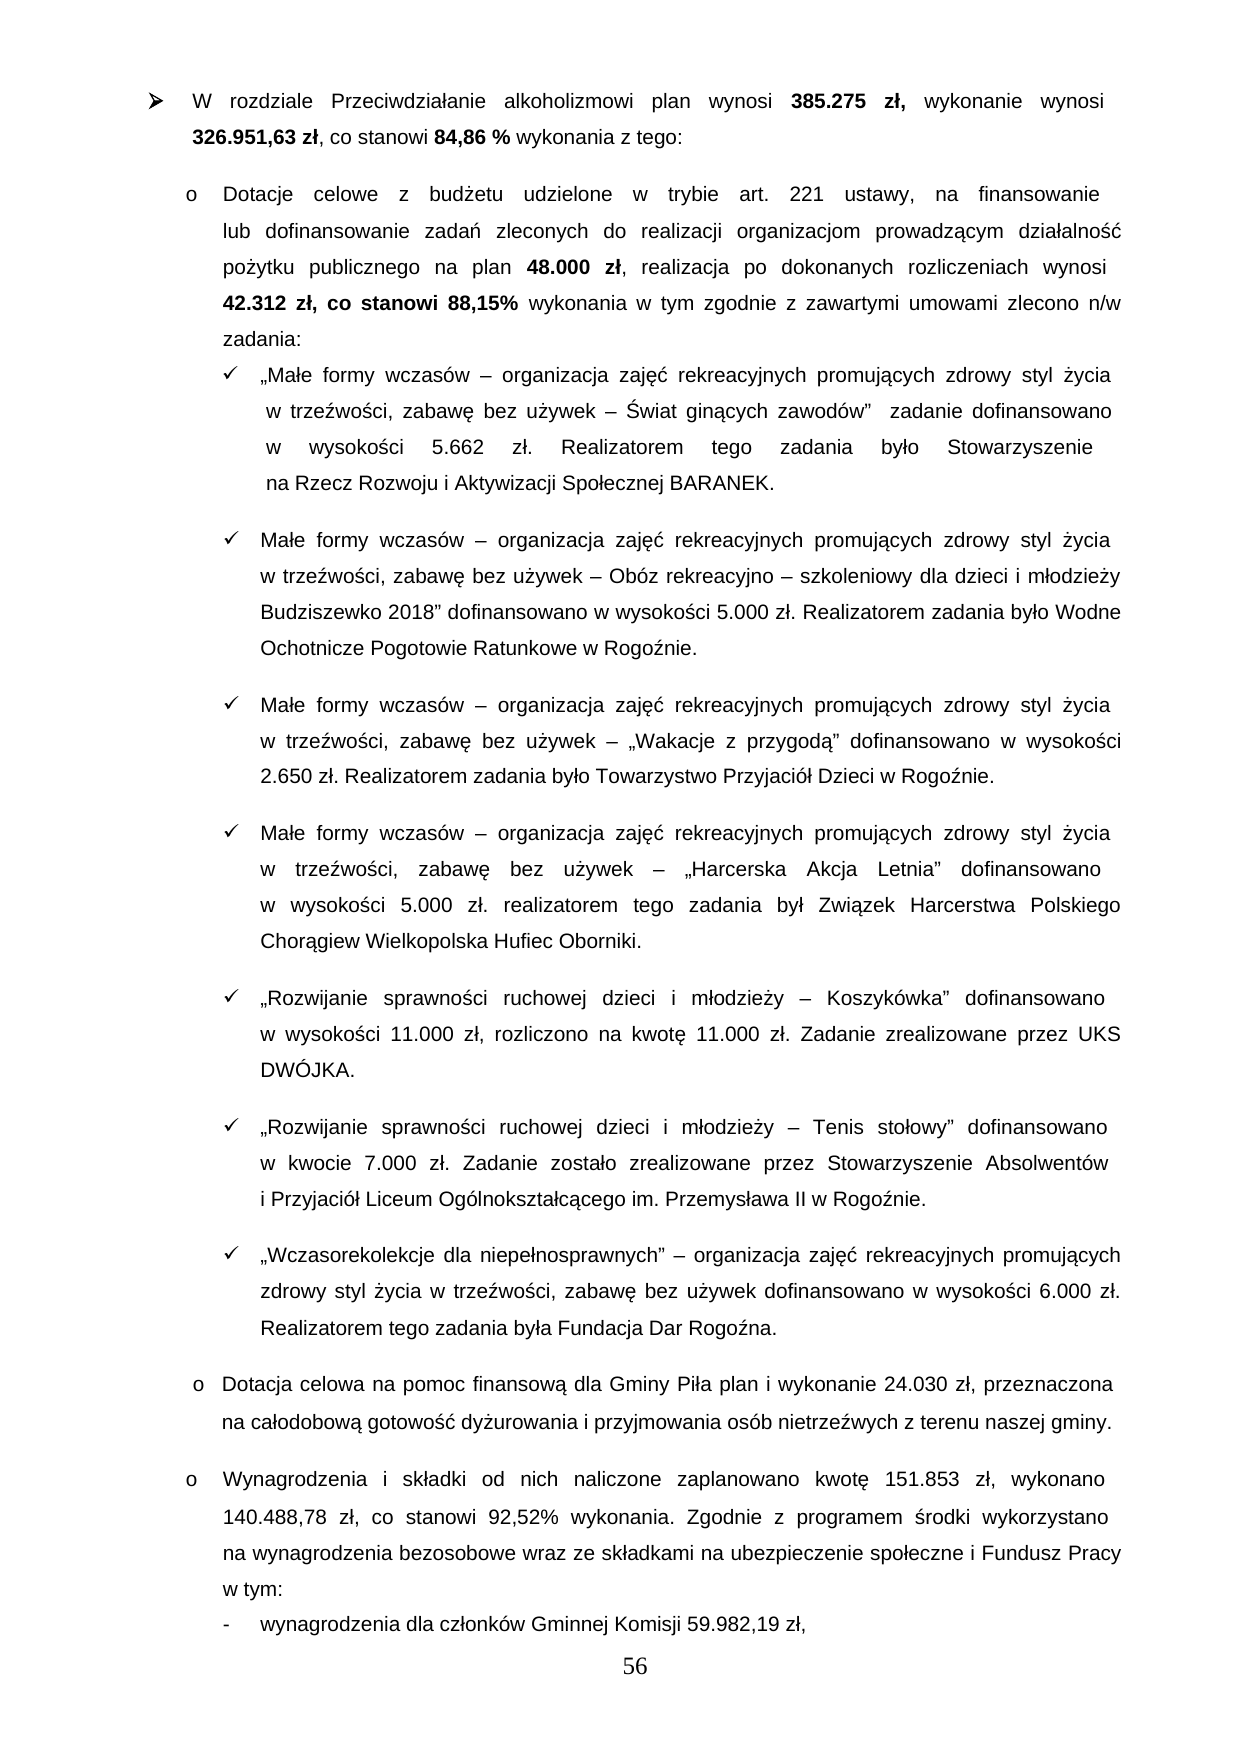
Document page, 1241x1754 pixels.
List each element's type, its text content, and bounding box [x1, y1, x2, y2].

list Dotacje celowe z budżetu udzielone w trybie art. 221 ustawy, na finansowanie lub dofinansowanie zadań zleconych do realizacji organizacjom prowadzącym działalność pożytku publicznego na plan 48.000 zł, realizacja po dokonanych rozliczeniach wynosi 42.312 zł, co stanowi 88,15% wykonania w tym zgodnie z zawartymi umowami zlecono n/w zadania: [185, 181, 1122, 351]
list „Rozwijanie sprawności ruchowej dzieci i młodzieży – Koszykówka” dofinansowano w wysokości 11.000 zł, rozliczono na kwotę 11.000 zł. Zadanie zrealizowane przez UKS DWÓJKA. [223, 986, 1122, 1082]
list Małe formy wczasów – organizacja zajęć rekreacyjnych promujących zdrowy styl życia w trzeźwości, zabawę bez używek – „Harcerska Akcja Letnia” dofinansowano w wysokości 5.000 zł. realizatorem tego zadania był Związek Harcerstwa Polskiego Chorągiew Wielkopolska Hufiec Oborniki. [223, 821, 1122, 953]
list „Małe formy wczasów – organizacja zajęć rekreacyjnych promujących zdrowy styl życia w trzeźwości, zabawę bez używek – Świat ginących zawodów” zadanie dofinansowano w wysokości 5.662 zł. Realizatorem tego zadania było Stowarzyszenie na Rzecz Rozwoju i Aktywizacji Społecznej BARANEK. [222, 363, 1122, 495]
list Dotacja celowa na pomoc finansową dla Gminy Piła plan i wykonanie 24.030 zł, przeznaczona na całodobową gotowość dyżurowania i przyjmowania osób nietrzeźwych z terenu naszej gminy. [192, 1372, 1122, 1434]
text - wynagrodzenia dla członków Gminnej Komisji 59.982,19 zł, [223, 1612, 1122, 1636]
list Wynagrodzenia i składki od nich naliczone zaplanowano kwotę 151.853 zł, wykonano 140.488,78 zł, co stanowi 92,52% wykonania. Zgodnie z programem środki wykorzystano na wynagrodzenia bezosobowe wraz ze składkami na ubezpieczenie społeczne i Fundusz Pracy w tym: [185, 1467, 1122, 1600]
list Małe formy wczasów – organizacja zajęć rekreacyjnych promujących zdrowy styl życia w trzeźwości, zabawę bez używek – „Wakacje z przygodą” dofinansowano w wysokości 2.650 zł. Realizatorem zadania było Towarzystwo Przyjaciół Dzieci w Rogoźnie. [223, 692, 1122, 788]
list W rozdziale Przeciwdziałanie alkoholizmowi plan wynosi 385.275 zł, wykonanie wynosi 326.951,63 zł, co stanowi 84,86 % wykonania z tego: [148, 89, 1122, 149]
list „Wczasorekolekcje dla niepełnosprawnych” – organizacja zajęć rekreacyjnych promujących zdrowy styl życia w trzeźwości, zabawę bez używek dofinansowano w wysokości 6.000 zł. Realizatorem tego zadania była Fundacja Dar Rogoźna. [223, 1243, 1122, 1339]
list „Rozwijanie sprawności ruchowej dzieci i młodzieży – Tenis stołowy” dofinansowano w kwocie 7.000 zł. Zadanie zostało zrealizowane przez Stowarzyszenie Absolwentów i Przyjaciół Liceum Ogólnokształcącego im. Przemysława II w Rogoźnie. [223, 1114, 1122, 1211]
list Małe formy wczasów – organizacja zajęć rekreacyjnych promujących zdrowy styl życia w trzeźwości, zabawę bez używek – Obóz rekreacyjno – szkoleniowy dla dzieci i młodzieży Budziszewko 2018” dofinansowano w wysokości 5.000 zł. Realizatorem zadania było Wodne Ochotnicze Pogotowie Ratunkowe w Rogoźnie. [223, 528, 1122, 659]
